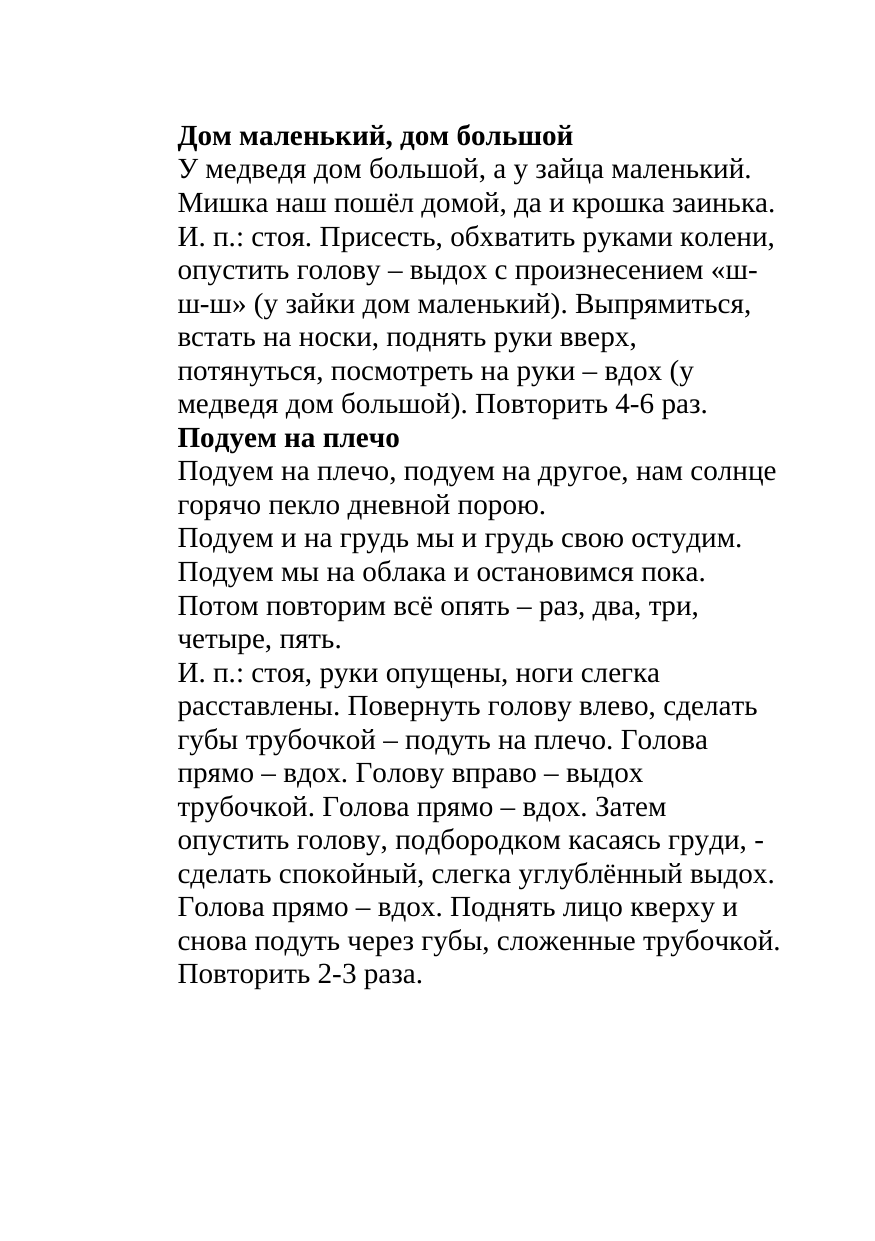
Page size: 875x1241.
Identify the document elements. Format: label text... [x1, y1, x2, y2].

text Подуем на плечо, подуем на другое, нам солнце горячо пекло дневной порою. [177, 453, 786, 521]
text Потом повторим всё опять – раз, два, три, четыре, пять. [177, 588, 786, 655]
text И. п.: стоя, руки опущены, ноги слегка расставлены. Повернуть голову влево, сделать губы трубочкой – подуть на плечо. Голова прямо – вдох. Голову вправо – выдох трубочкой. Голова прямо – вдох. Затем опустить голову, подбородком касаясь груди, - сделать спокойный, слегка углублённый выдох. Голова прямо – вдох. Поднять лицо кверху и снова подуть через губы, сложенные трубочкой. Повторить 2-3 раза. [177, 655, 786, 990]
text Подуем и на грудь мы и грудь свою остудим. Подуем мы на облака и остановимся пока. [177, 521, 786, 588]
text У медведя дом большой, а у зайца маленький. [177, 152, 786, 185]
text Подуем на плечо [177, 420, 786, 453]
text И. п.: стоя. Присесть, обхватить руками колени, опустить голову – выдох с произнесением «ш-ш-ш» (у зайки дом маленький). Выпрямиться, встать на носки, поднять руки вверх, потянуться, посмотреть на руки – вдох (у медведя дом большой). Повторить 4-6 раз. [177, 219, 786, 420]
text Мишка наш пошёл домой, да и крошка заинька. [177, 185, 786, 219]
text Дом маленький, дом большой [177, 118, 786, 152]
